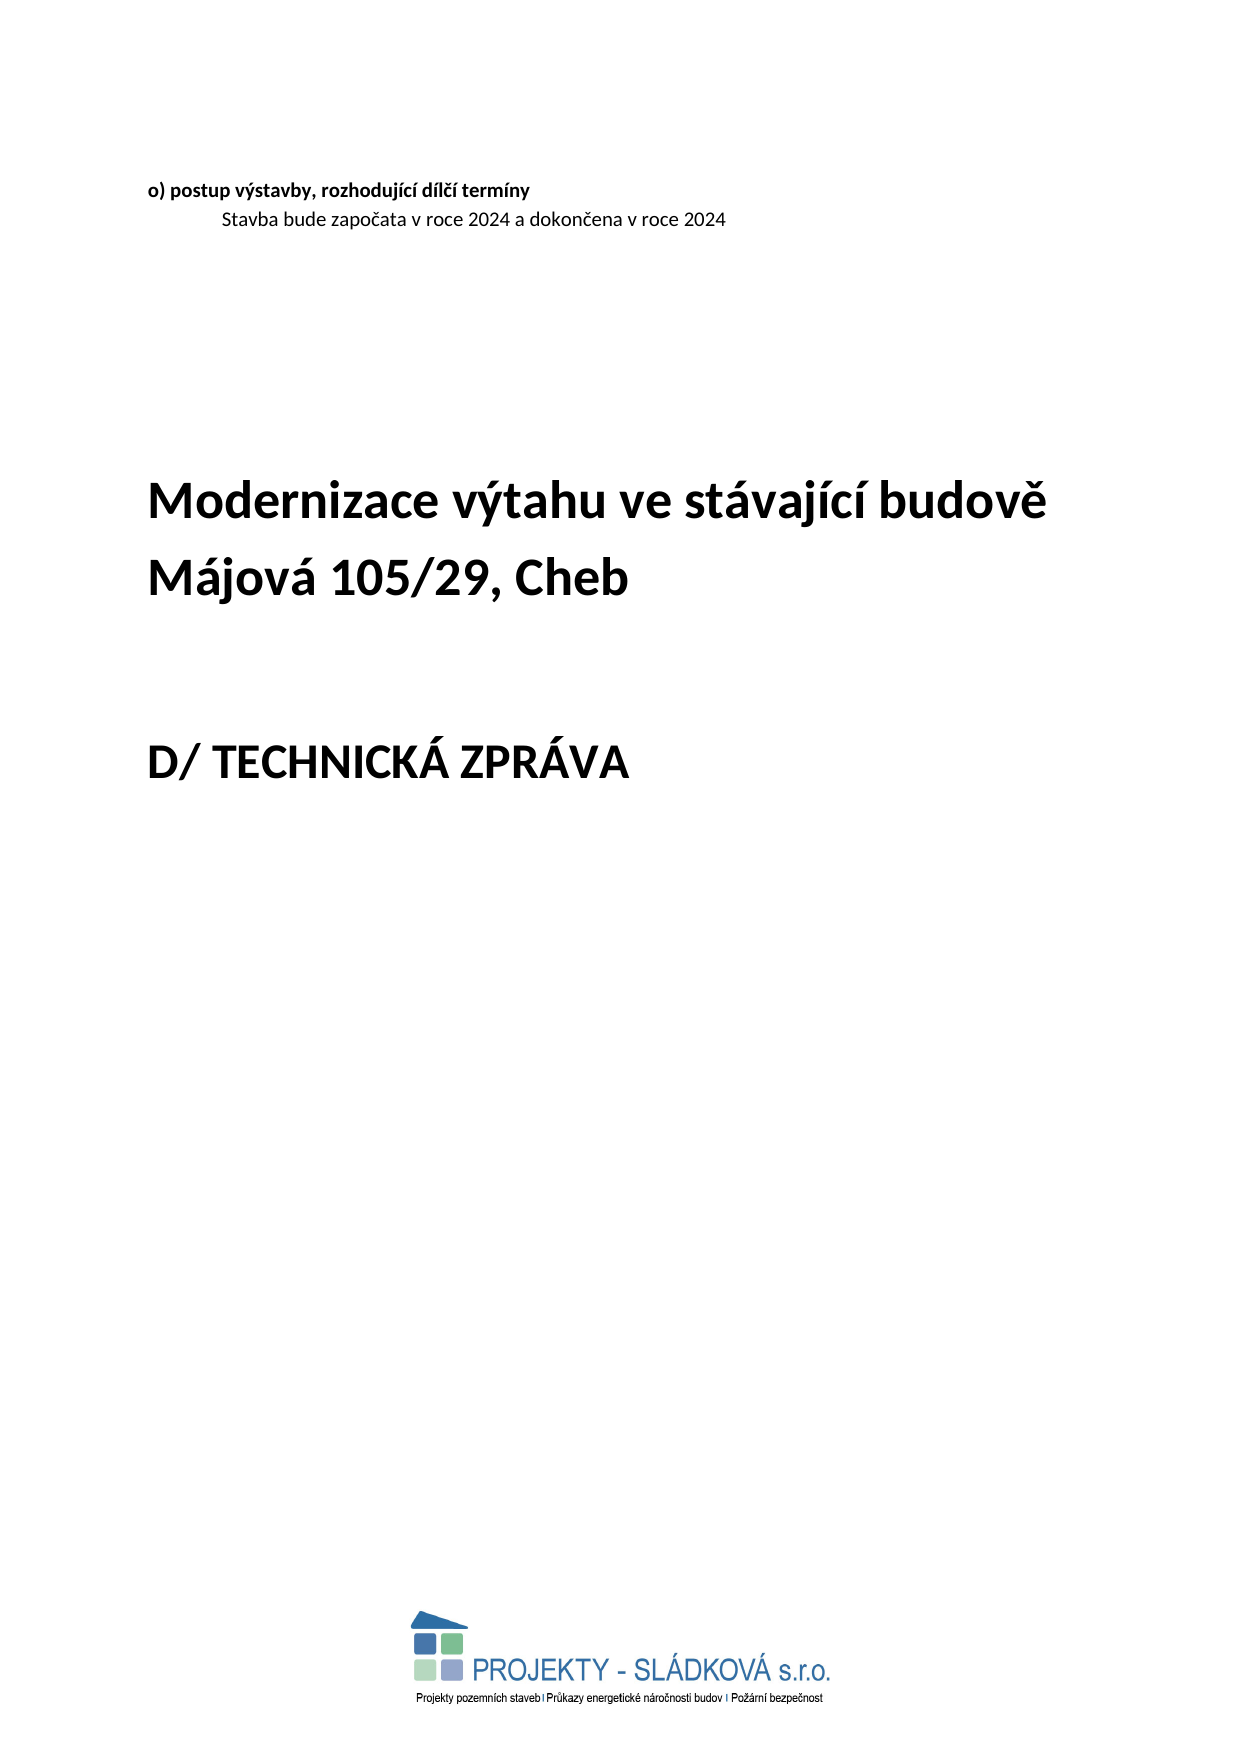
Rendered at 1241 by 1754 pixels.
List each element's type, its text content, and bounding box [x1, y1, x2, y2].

text o) postup výstavby, rozhodující dílčí termíny [148, 177, 1093, 202]
picture [409, 1609, 832, 1719]
text Stavba bude započata v roce 2024 a dokončena v roce 2024 [222, 206, 1093, 231]
text Modernizace výtahu ve stávající budově Májová 105/29, Cheb [148, 466, 1167, 608]
text D/ TECHNICKÁ ZPRÁVA [148, 730, 1093, 791]
